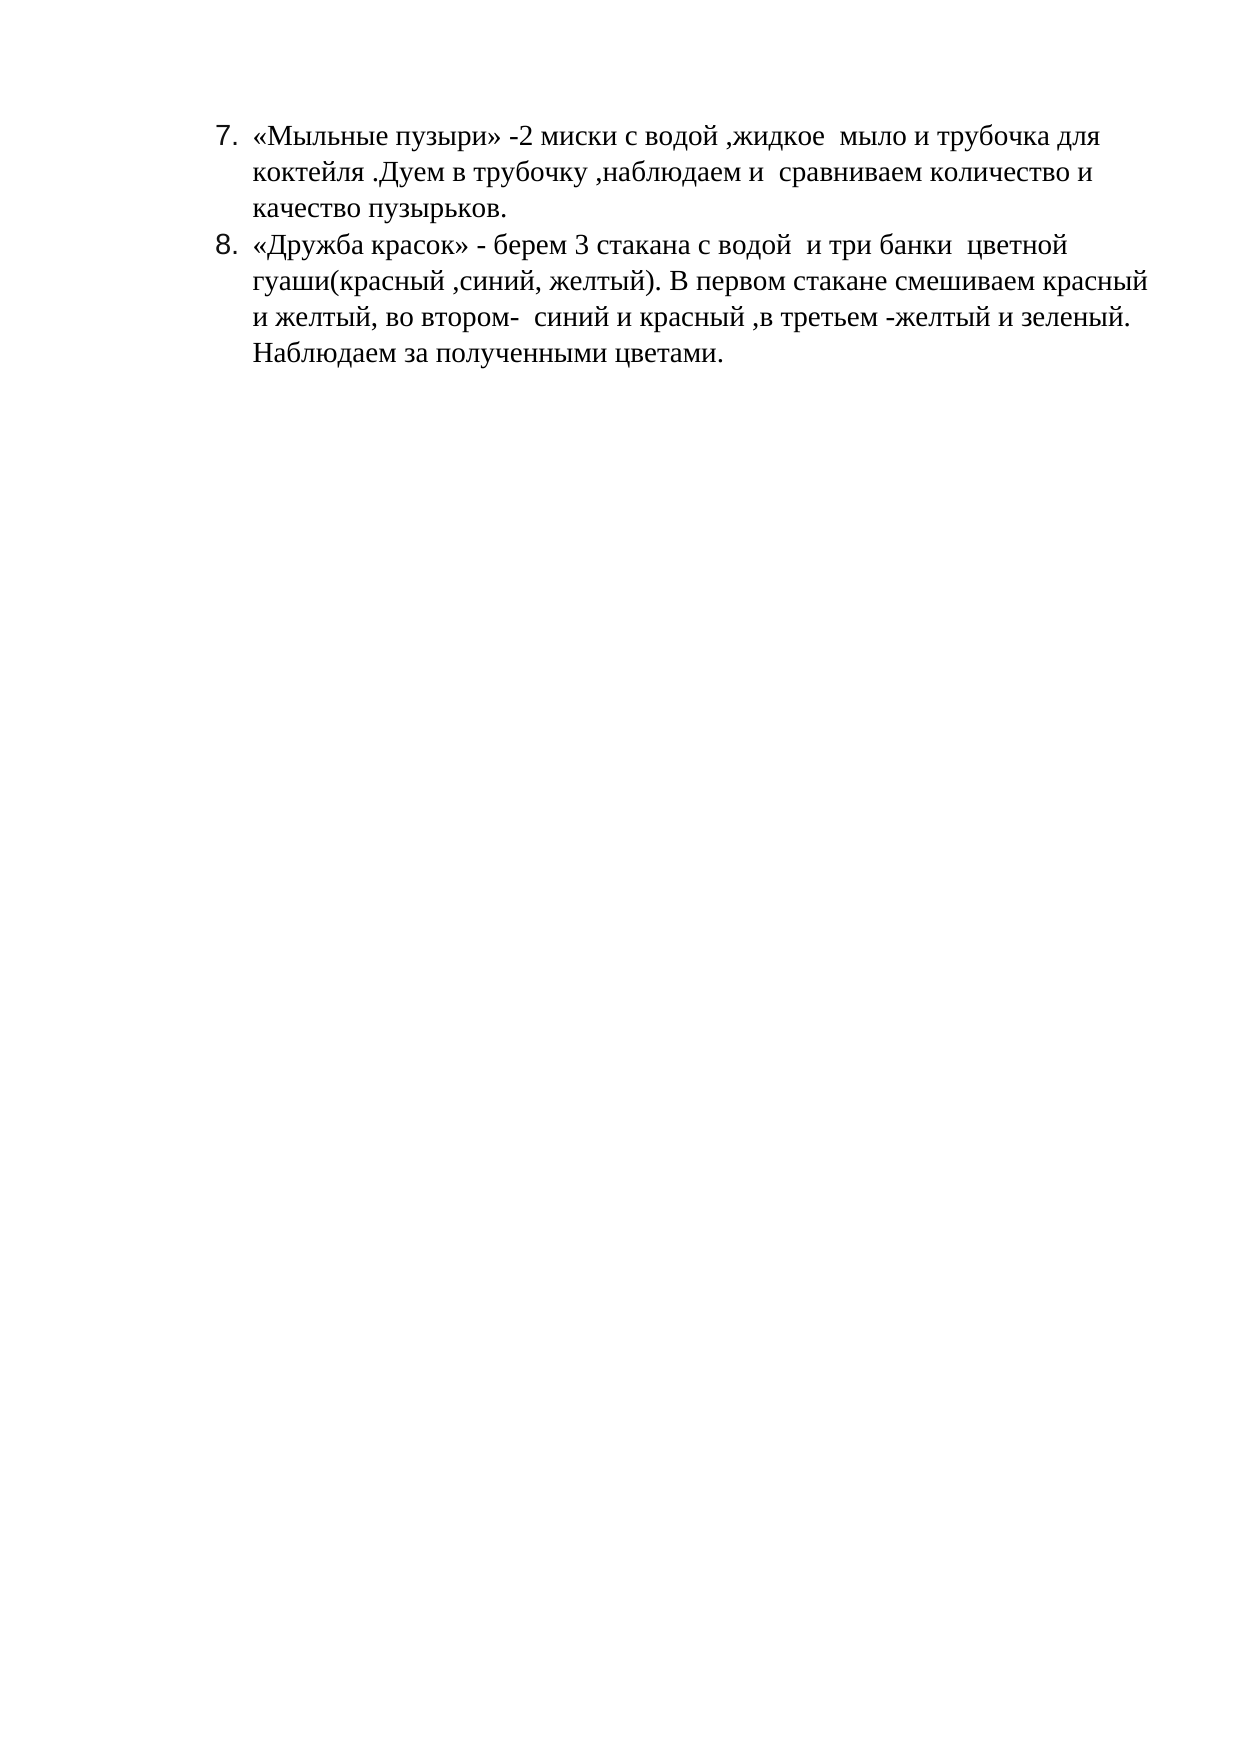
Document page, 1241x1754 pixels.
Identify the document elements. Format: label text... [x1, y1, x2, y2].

list «Мыльные пузыри» -2 миски с водой ,жидкое мыло и трубочка для коктейля .Дуем в трубочку ,наблюдаем и сравниваем количество и качество пузырьков. [215, 118, 1152, 224]
list «Дружба красок» - берем 3 стакана с водой и три банки цветной гуаши(красный ,синий, желтый). В первом стакане смешиваем красный и желтый, во втором- синий и красный ,в третьем -желтый и зеленый. Наблюдаем за полученными цветами. [215, 227, 1152, 369]
